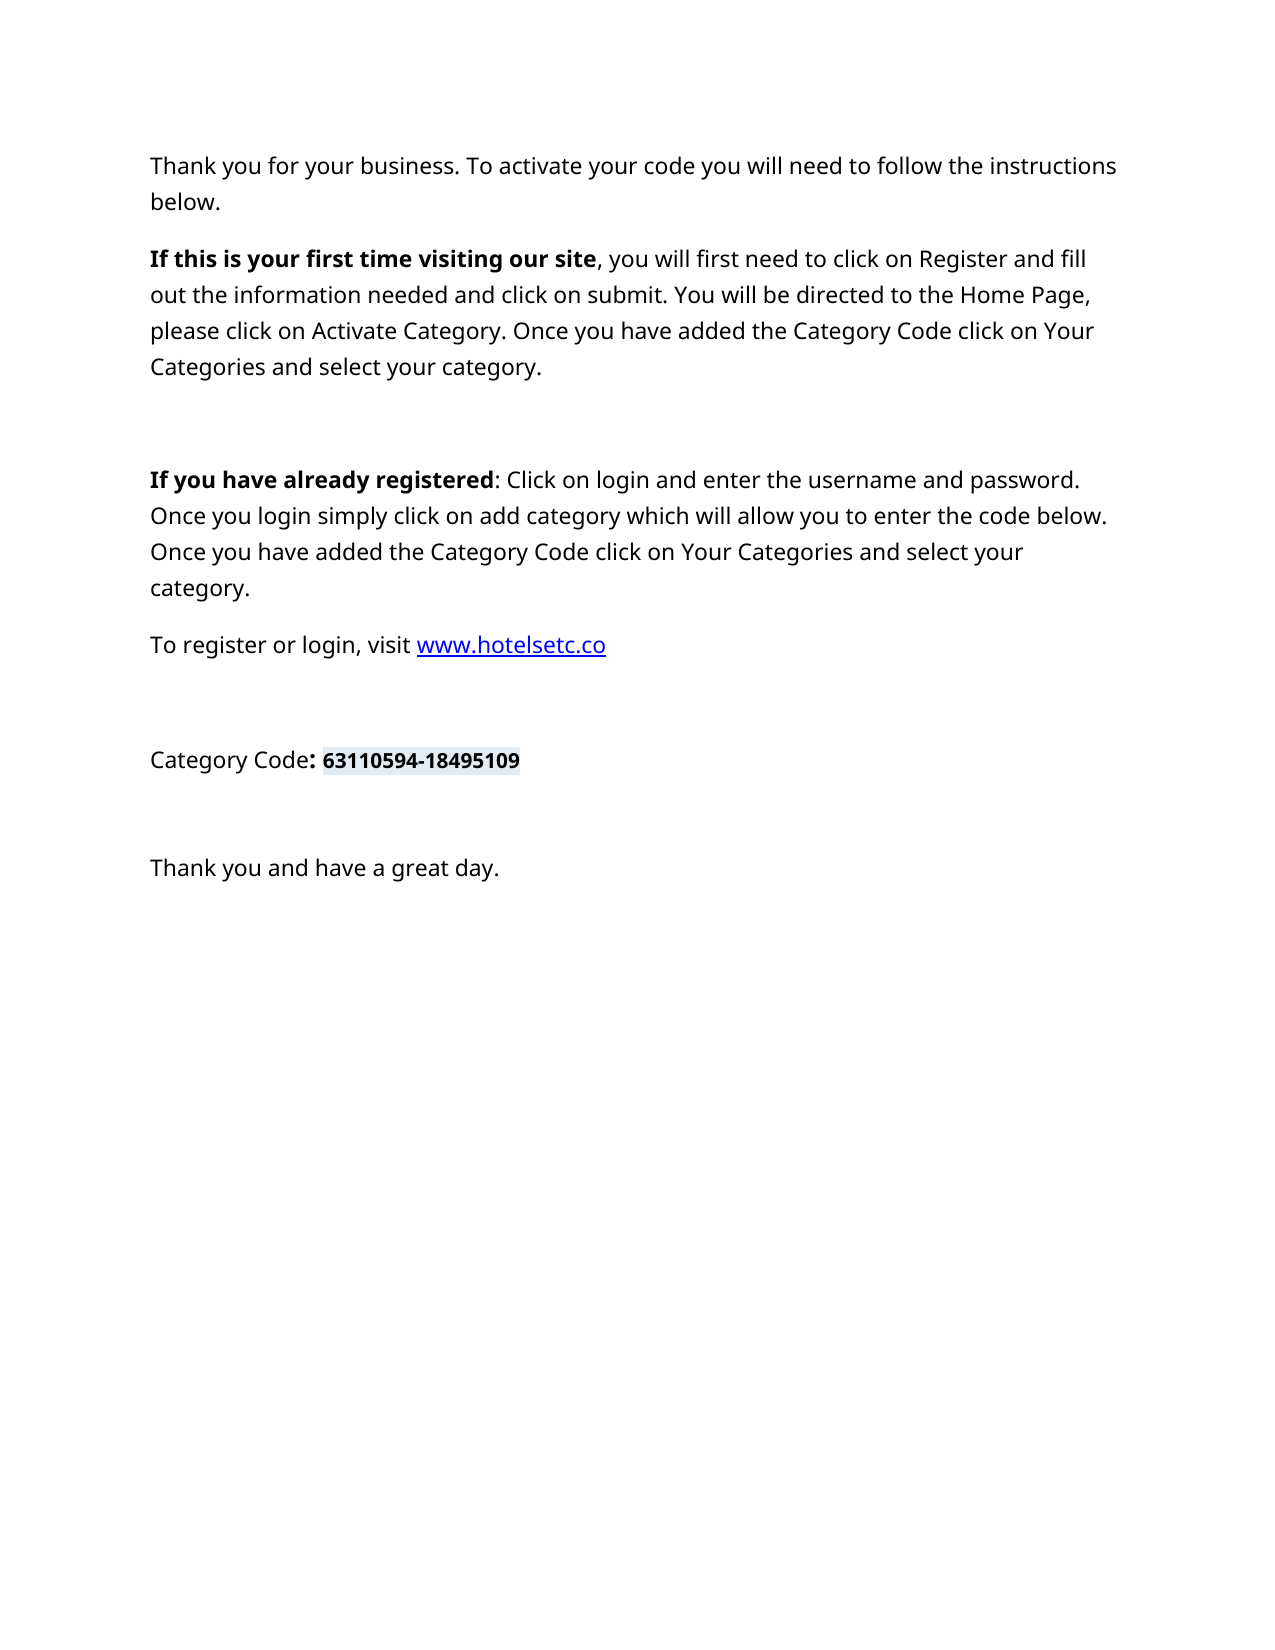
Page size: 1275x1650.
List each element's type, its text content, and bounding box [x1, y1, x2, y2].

text Thank you and have a great day. [150, 852, 1125, 883]
text Thank you for your business. To activate your code you will need to follow the instructions below. [150, 150, 1125, 217]
text Category Code: 63110594-18495109 [150, 742, 1125, 776]
text To register or login, visit www.hotelsetc.co [150, 629, 1125, 660]
text If you have already registered: Click on login and enter the username and password. Once you login simply click on add category which will allow you to enter the code below. Once you have added the Category Code click on Your Categories and select your category. [150, 464, 1125, 603]
text If this is your first time visiting our site, you will first need to click on Register and fill out the information needed and click on submit. You will be directed to the Home Page, please click on Activate Category. Once you have added the Category Code click on Your Categories and select your category. [150, 243, 1125, 382]
